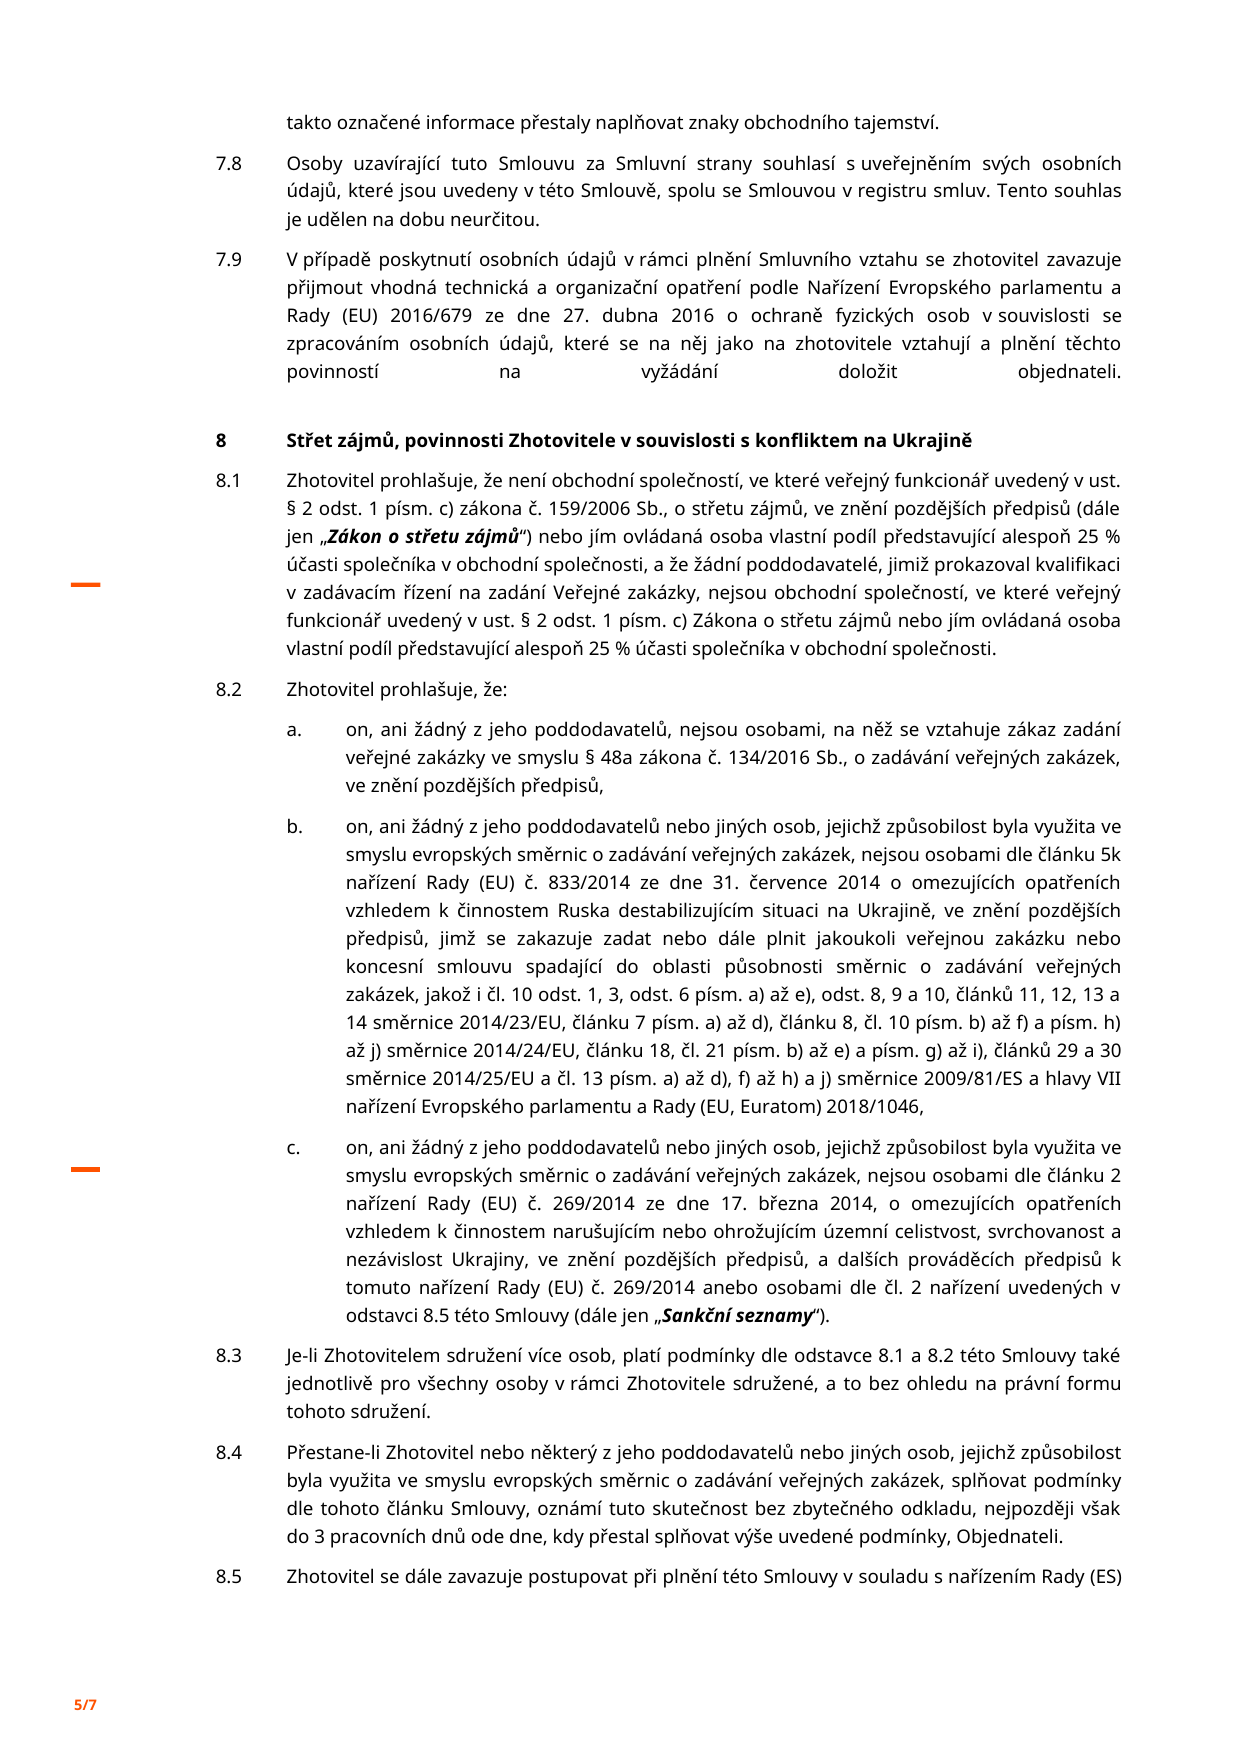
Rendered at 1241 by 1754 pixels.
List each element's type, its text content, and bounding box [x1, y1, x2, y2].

subtitle V případě poskytnutí osobních údajů v rámci plnění Smluvního vztahu se zhotovitel zavazuje přijmout vhodná technická a organizační opatření podle Nařízení Evropského parlamentu a Rady (EU) 2016/679 ze dne 27. dubna 2016 o ochraně fyzických osob v souvislosti se zpracováním osobních údajů, které se na něj jako na zhotovitele vztahují a plnění těchto povinností na vyžádání doložit objednateli. [216, 246, 1122, 412]
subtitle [216, 1564, 1122, 1589]
subtitle Je-li Zhotovitelem sdružení více osob, platí podmínky dle odstavce 8.1 a 8.2 této Smlouvy také jednotlivě pro všechny osoby v rámci Zhotovitele sdružené, a to bez ohledu na právní formu tohoto sdružení. [216, 1343, 1122, 1424]
text on, ani žádný z jeho poddodavatelů, nejsou osobami, na něž se vztahuje zákaz zadání veřejné zakázky ve smyslu § 48a zákona č. 134/2016 Sb., o zadávání veřejných zakázek, ve znění pozdějších předpisů, [286, 717, 1122, 798]
subtitle Zhotovitel prohlašuje, že není obchodní společností, ve které veřejný funkcionář uvedený v ust. § 2 odst. 1 písm. c) zákona č. 159/2006 Sb., o střetu zájmů, ve znění pozdějších předpisů (dále jen „Zákon o střetu zájmů“) nebo jím ovládaná osoba vlastní podíl představující alespoň 25 % účasti společníka v obchodní společnosti, a že žádní poddodavatelé, jimiž prokazoval kvalifikaci v zadávacím řízení na zadání Veřejné zakázky, nejsou obchodní společností, ve které veřejný funkcionář uvedený v ust. § 2 odst. 1 písm. c) Zákona o střetu zájmů nebo jím ovládaná osoba vlastní podíl představující alespoň 25 % účasti společníka v obchodní společnosti. [216, 467, 1122, 661]
subtitle Střet zájmů, povinnosti Zhotovitele v souvislosti s konfliktem na Ukrajině [216, 427, 1122, 452]
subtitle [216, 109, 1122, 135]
subtitle Osoby uzavírající tuto Smlouvu za Smluvní strany souhlasí s uveřejněním svých osobních údajů, které jsou uvedeny v této Smlouvě, spolu se Smlouvou v registru smluv. Tento souhlas je udělen na dobu neurčitou. [216, 150, 1122, 231]
text on, ani žádný z jeho poddodavatelů nebo jiných osob, jejichž způsobilost byla využita ve smyslu evropských směrnic o zadávání veřejných zakázek, nejsou osobami dle článku 2 nařízení Rady (EU) č. 269/2014 ze dne 17. března 2014, o omezujících opatřeních vzhledem k činnostem narušujícím nebo ohrožujícím územní celistvost, svrchovanost a nezávislost Ukrajiny, ve znění pozdějších předpisů, a dalších prováděcích předpisů k tomuto nařízení Rady (EU) č. 269/2014 anebo osobami dle čl. 2 nařízení uvedených v odstavci 8.5 této Smlouvy (dále jen „Sankční seznamy“). [286, 1134, 1122, 1328]
subtitle Zhotovitel prohlašuje, že: [216, 676, 1122, 702]
subtitle Přestane-li Zhotovitel nebo některý z jeho poddodavatelů nebo jiných osob, jejichž způsobilost byla využita ve smyslu evropských směrnic o zadávání veřejných zakázek, splňovat podmínky dle tohoto článku Smlouvy, oznámí tuto skutečnost bez zbytečného odkladu, nejpozději však do 3 pracovních dnů ode dne, kdy přestal splňovat výše uvedené podmínky, Objednateli. [216, 1439, 1122, 1549]
text on, ani žádný z jeho poddodavatelů nebo jiných osob, jejichž způsobilost byla využita ve smyslu evropských směrnic o zadávání veřejných zakázek, nejsou osobami dle článku 5k nařízení Rady (EU) č. 833/2014 ze dne 31. července 2014 o omezujících opatřeních vzhledem k činnostem Ruska destabilizujícím situaci na Ukrajině, ve znění pozdějších předpisů, jimž se zakazuje zadat nebo dále plnit jakoukoli veřejnou zakázku nebo koncesní smlouvu spadající do oblasti působnosti směrnic o zadávání veřejných zakázek, jakož i čl. 10 odst. 1, 3, odst. 6 písm. a) až e), odst. 8, 9 a 10, článků 11, 12, 13 a 14 směrnice 2014/23/EU, článku 7 písm. a) až d), článku 8, čl. 10 písm. b) až f) a písm. h) až j) směrnice 2014/24/EU, článku 18, čl. 21 písm. b) až e) a písm. g) až i), článků 29 a 30 směrnice 2014/25/EU a čl. 13 písm. a) až d), f) až h) a j) směrnice 2009/81/ES a hlavy VII nařízení Evropského parlamentu a Rady (EU, Euratom) 2018/1046, [286, 813, 1122, 1119]
